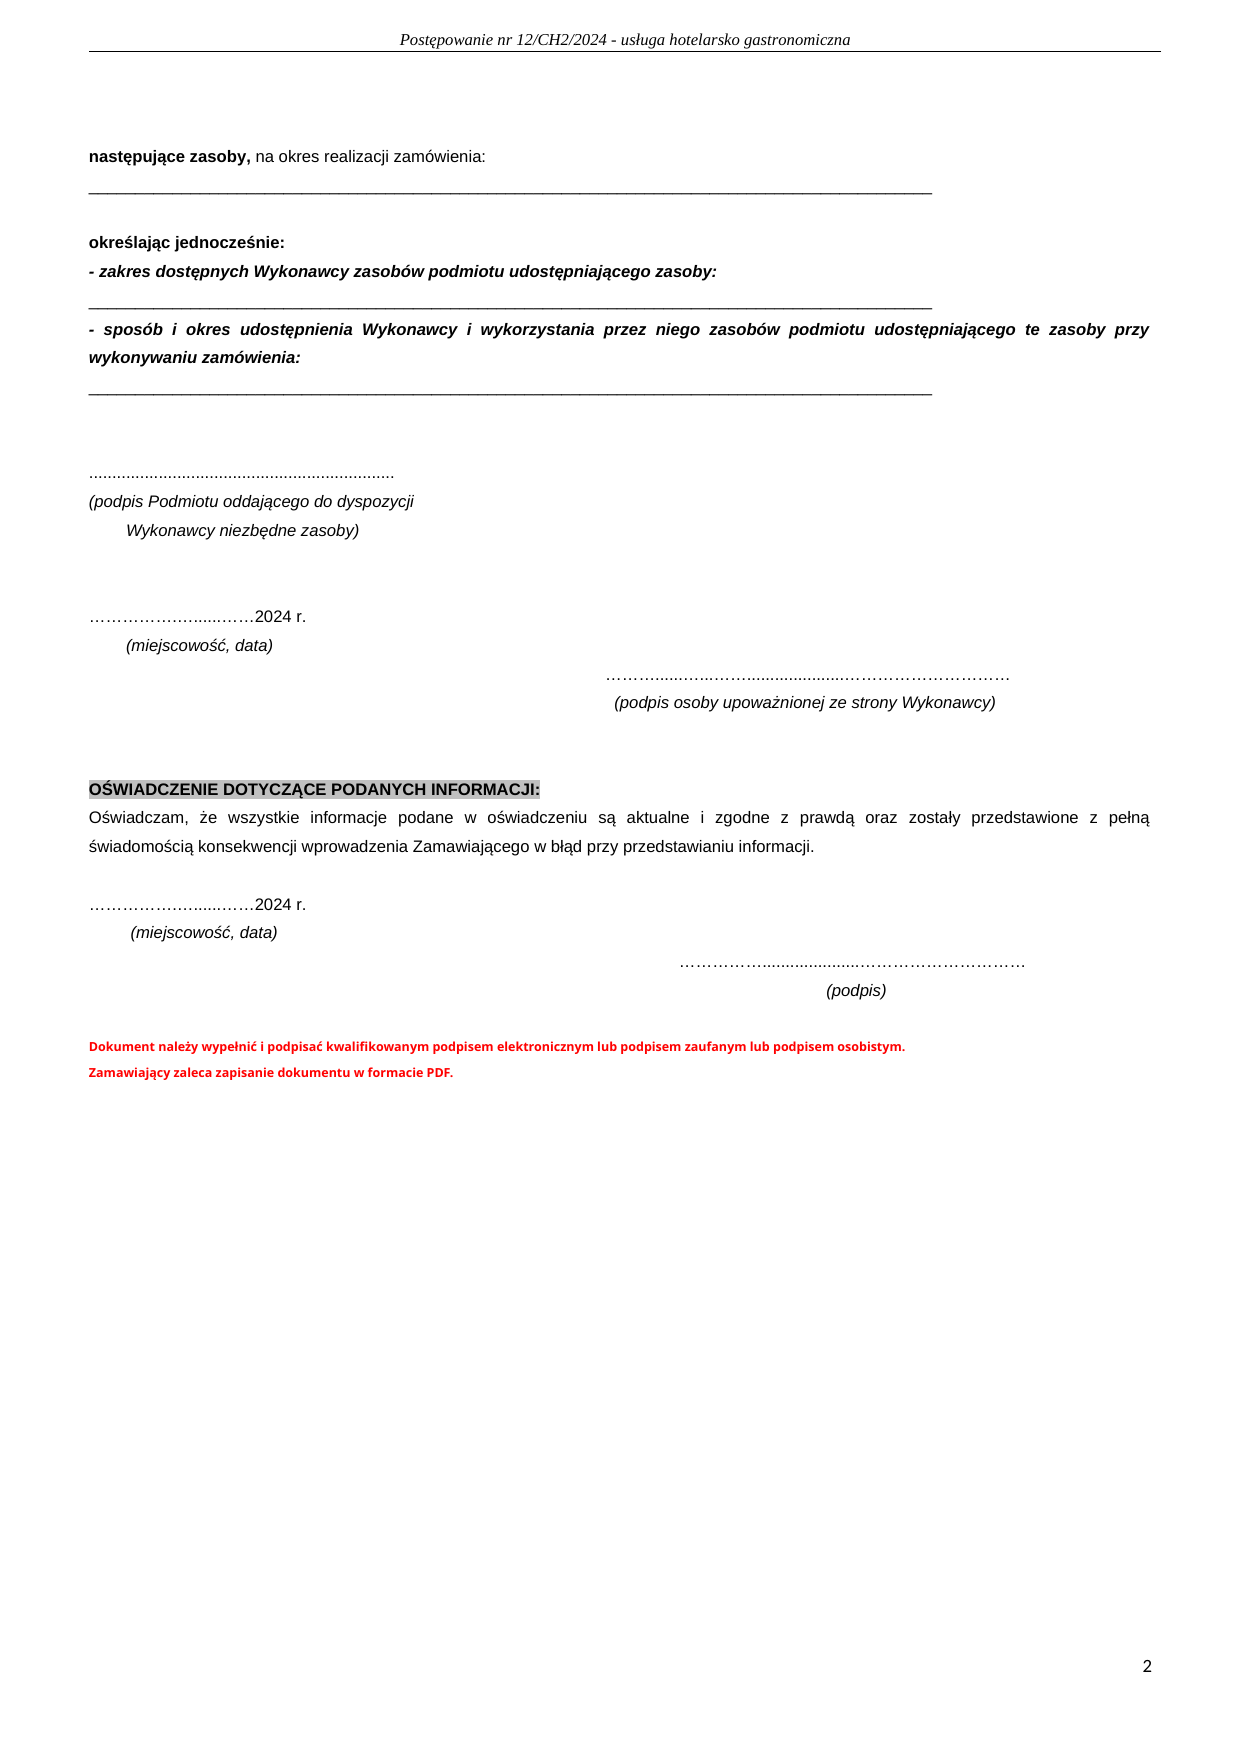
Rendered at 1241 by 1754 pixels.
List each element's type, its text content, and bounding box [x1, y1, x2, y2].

text Wykonawcy niezbędne zasoby) [89, 521, 1152, 540]
text ___________________________________________________________________________________________ [89, 377, 1152, 396]
text (podpis osoby upoważnionej ze strony Wykonawcy) [605, 693, 1152, 712]
text Oświadczam, że wszystkie informacje podane w oświadczeniu są aktualne i zgodne z prawdą oraz zostały przedstawione z pełną świadomością konsekwencji wprowadzenia Zamawiającego w błąd przy przedstawianiu informacji. [89, 808, 1152, 856]
text …………….....................………………………… [89, 952, 1152, 971]
text (miejscowość, data) [89, 923, 1152, 942]
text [89, 176, 1152, 195]
text określając jednocześnie: [89, 233, 1152, 252]
text .................................................................. [89, 463, 1152, 482]
text OŚWIADCZENIE DOTYCZĄCE PODANYCH INFORMACJI: [89, 779, 1152, 799]
text - sposób i okres udostępnienia Wykonawcy i wykorzystania przez niego zasobów podmiotu udostępniającego te zasoby przy wykonywaniu zamówienia: [89, 319, 1152, 367]
text (podpis Podmiotu oddającego do dyspozycji [89, 492, 1152, 511]
text następujące zasoby, na okres realizacji zamówienia: [89, 147, 1152, 166]
text …………….…......……2024 r. [89, 894, 1152, 914]
text Zamawiający zaleca zapisanie dokumentu w formacie PDF. [89, 1064, 1152, 1081]
text (podpis) [752, 981, 1152, 1000]
text (miejscowość, data) [89, 636, 1152, 655]
text Dokument należy wypełnić i podpisać kwalifikowanym podpisem elektronicznym lub podpisem zaufanym lub podpisem osobistym. [89, 1038, 1152, 1055]
text …………….…......……2024 r. [89, 607, 1152, 626]
text - zakres dostępnych Wykonawcy zasobów podmiotu udostępniającego zasoby: [89, 262, 1152, 281]
text ………......…...…….....................………………………… [89, 664, 1152, 684]
text ___________________________________________________________________________________________ [89, 291, 1152, 310]
